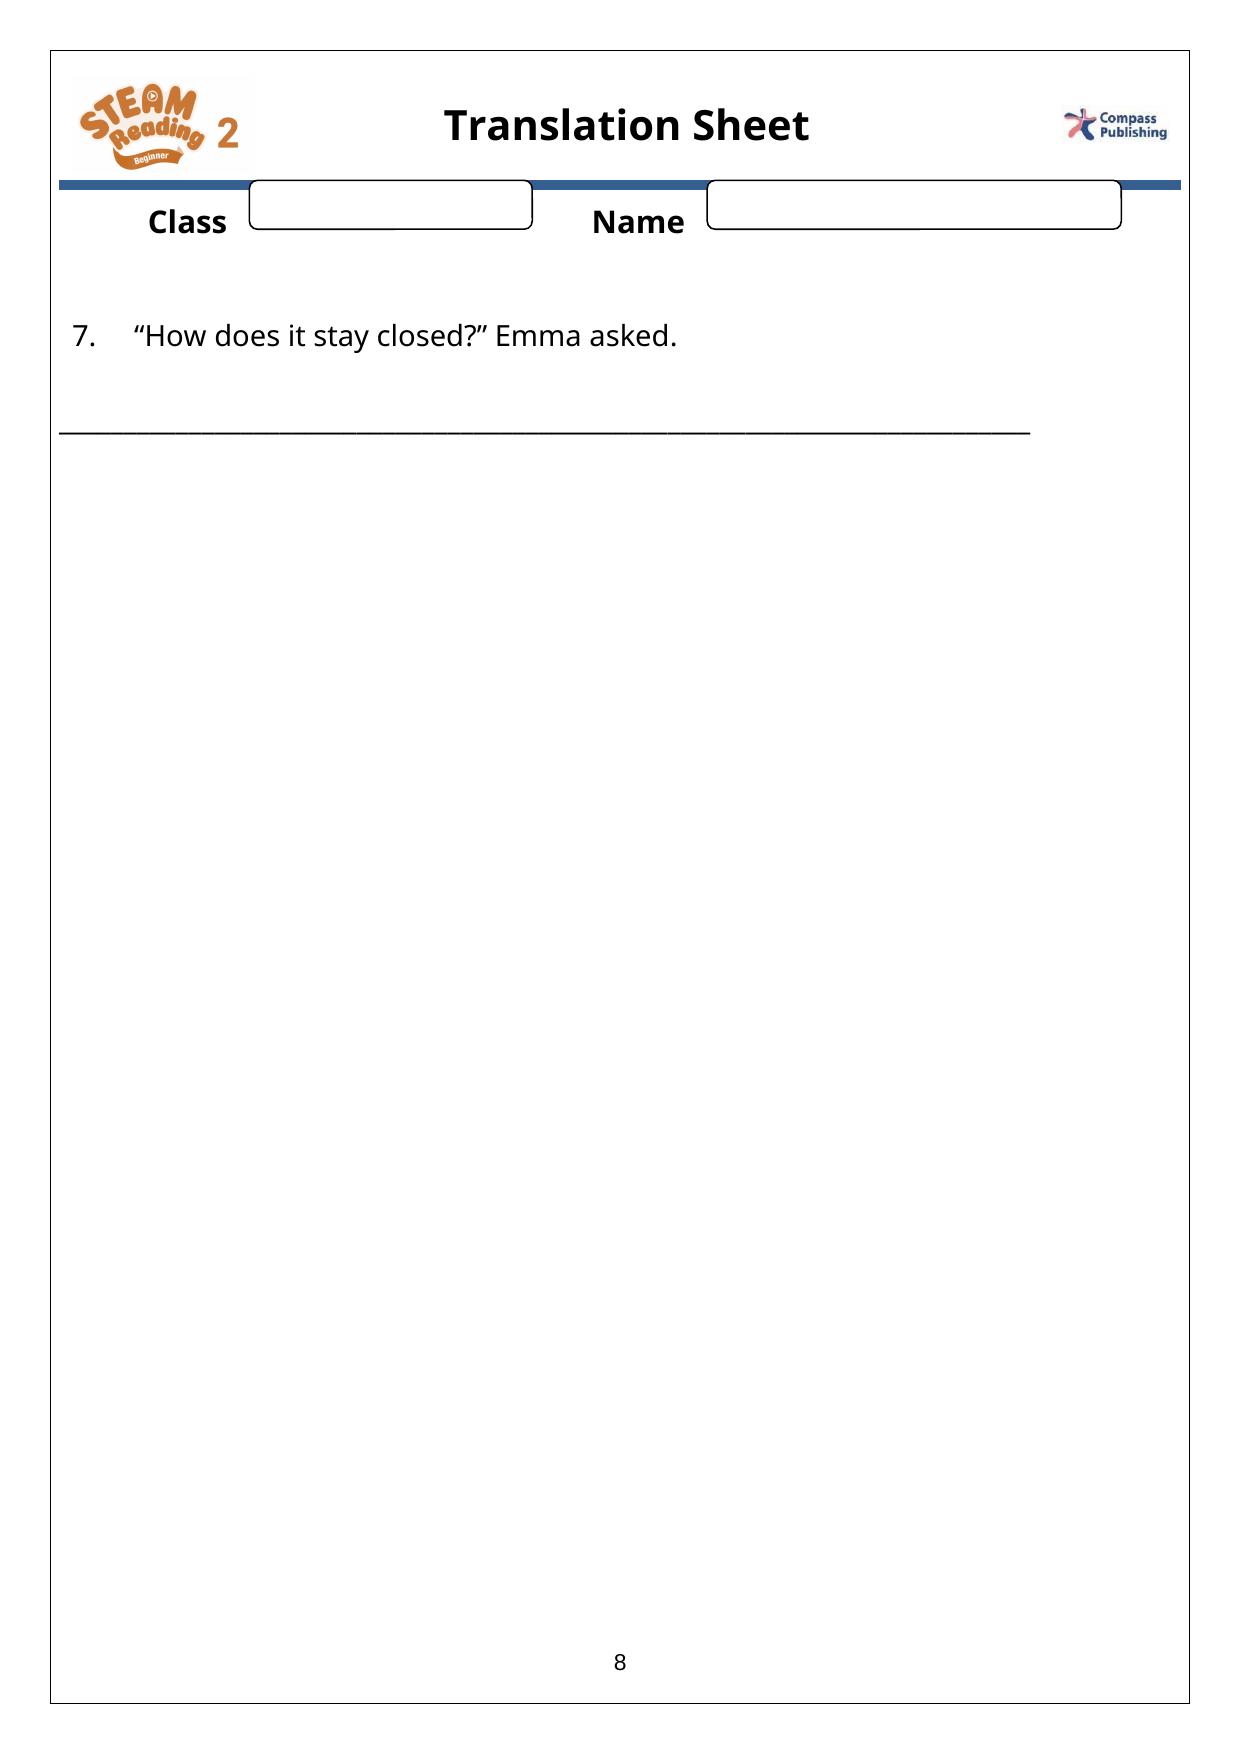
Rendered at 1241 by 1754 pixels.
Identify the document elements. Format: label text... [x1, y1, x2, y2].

picture [1061, 105, 1171, 143]
list ___________________________________________________________________________ [59, 399, 1166, 439]
list “How does it stay closed?” Emma asked. [96, 315, 1166, 355]
picture [70, 75, 256, 173]
